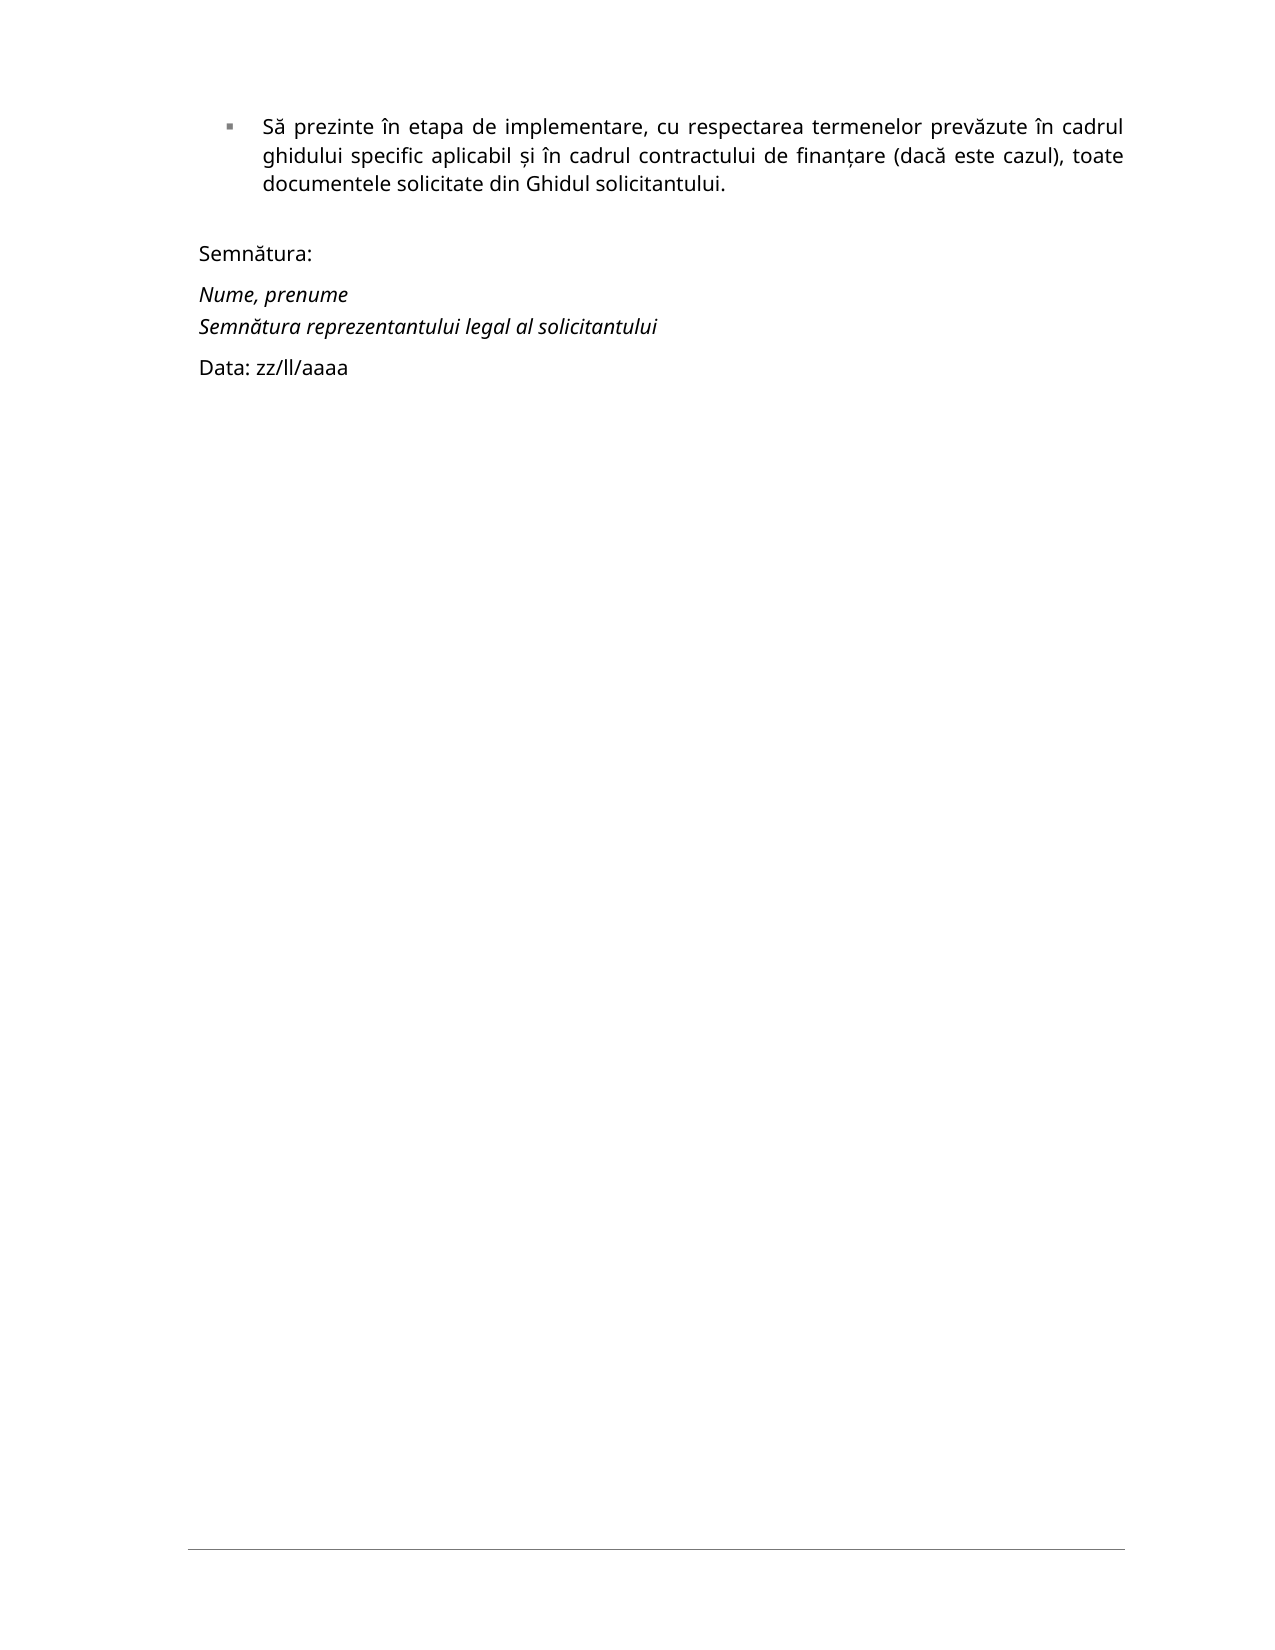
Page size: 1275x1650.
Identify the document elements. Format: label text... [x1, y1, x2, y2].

list Să prezinte în etapa de implementare, cu respectarea termenelor prevăzute în cadrul ghidului specific aplicabil și în cadrul contractului de finanțare (dacă este cazul), toate documentele solicitate din Ghidul solicitantului. [225, 112, 1125, 198]
table_header Semnătura: Nume, prenume Semnătura reprezentantului legal al solicitantului Data: zz/ll/aaaa [188, 226, 1136, 394]
